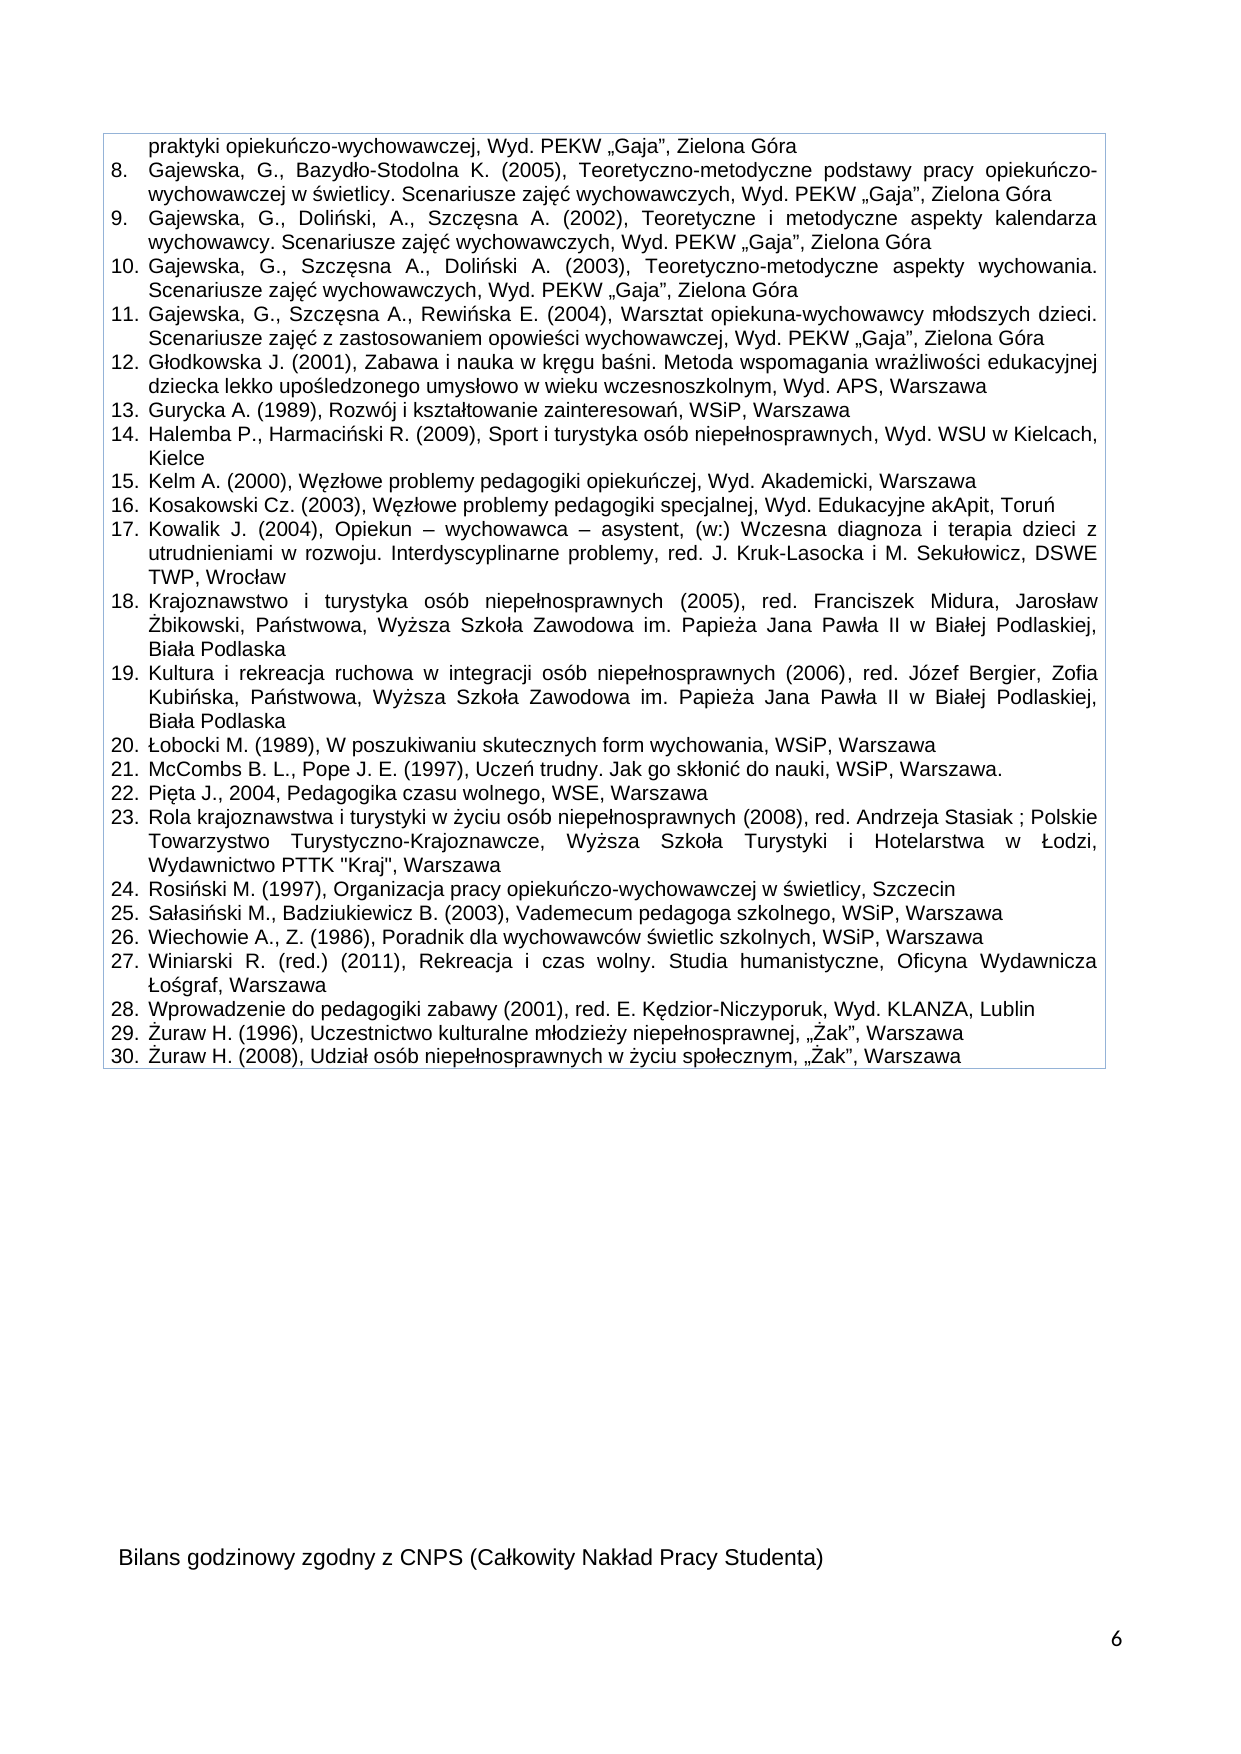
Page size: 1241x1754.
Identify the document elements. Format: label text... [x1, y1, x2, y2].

text Bilans godzinowy zgodny z CNPS (Całkowity Nakład Pracy Studenta) [118, 1544, 1122, 1570]
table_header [104, 134, 1105, 1068]
